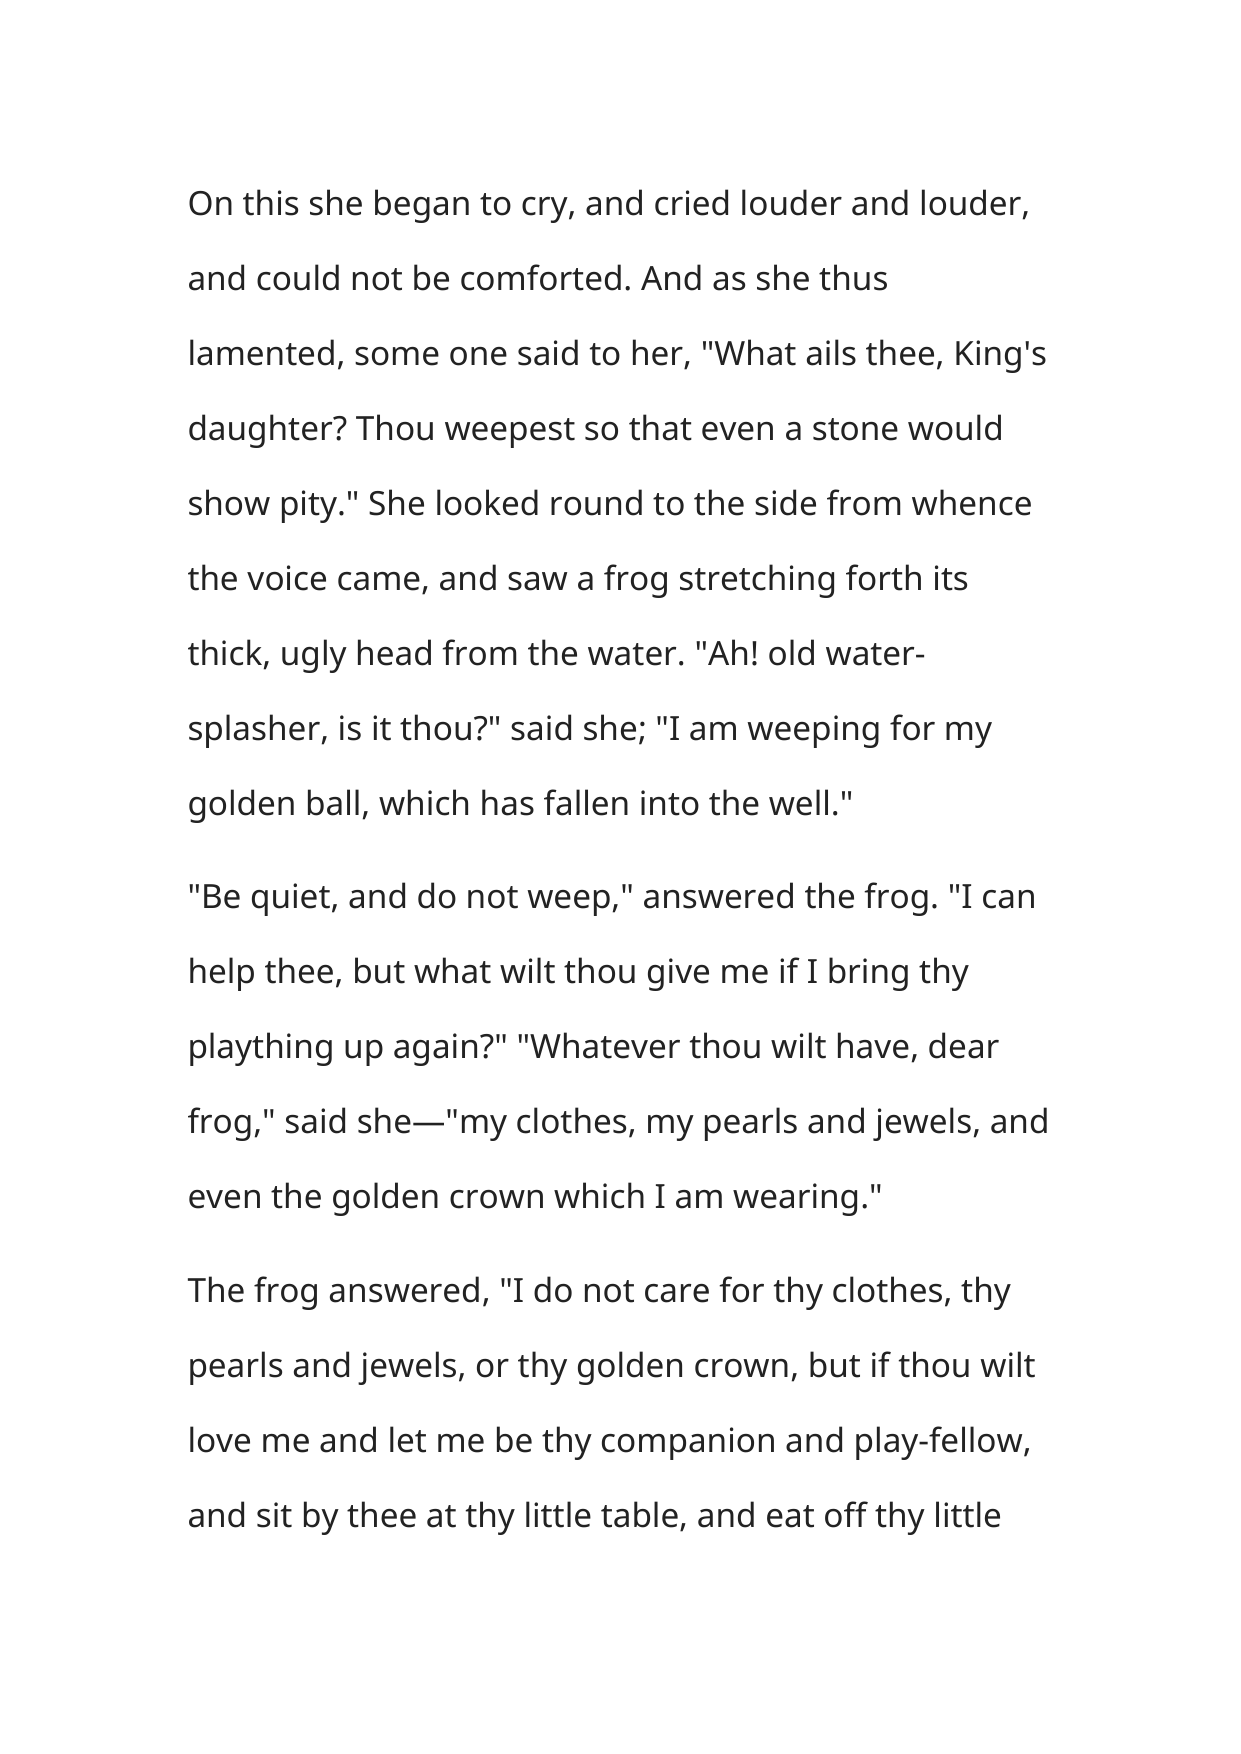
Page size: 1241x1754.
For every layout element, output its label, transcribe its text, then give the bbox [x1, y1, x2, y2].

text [187, 164, 1053, 839]
text "Be quiet, and do not weep," answered the frog. "I can help thee, but what wilt thou give me if I bring thy plaything up again?" "Whatever thou wilt have, dear frog," said she—"my clothes, my pearls and jewels, and even the golden crown which I am wearing." [187, 858, 1053, 1233]
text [187, 1252, 1053, 1552]
